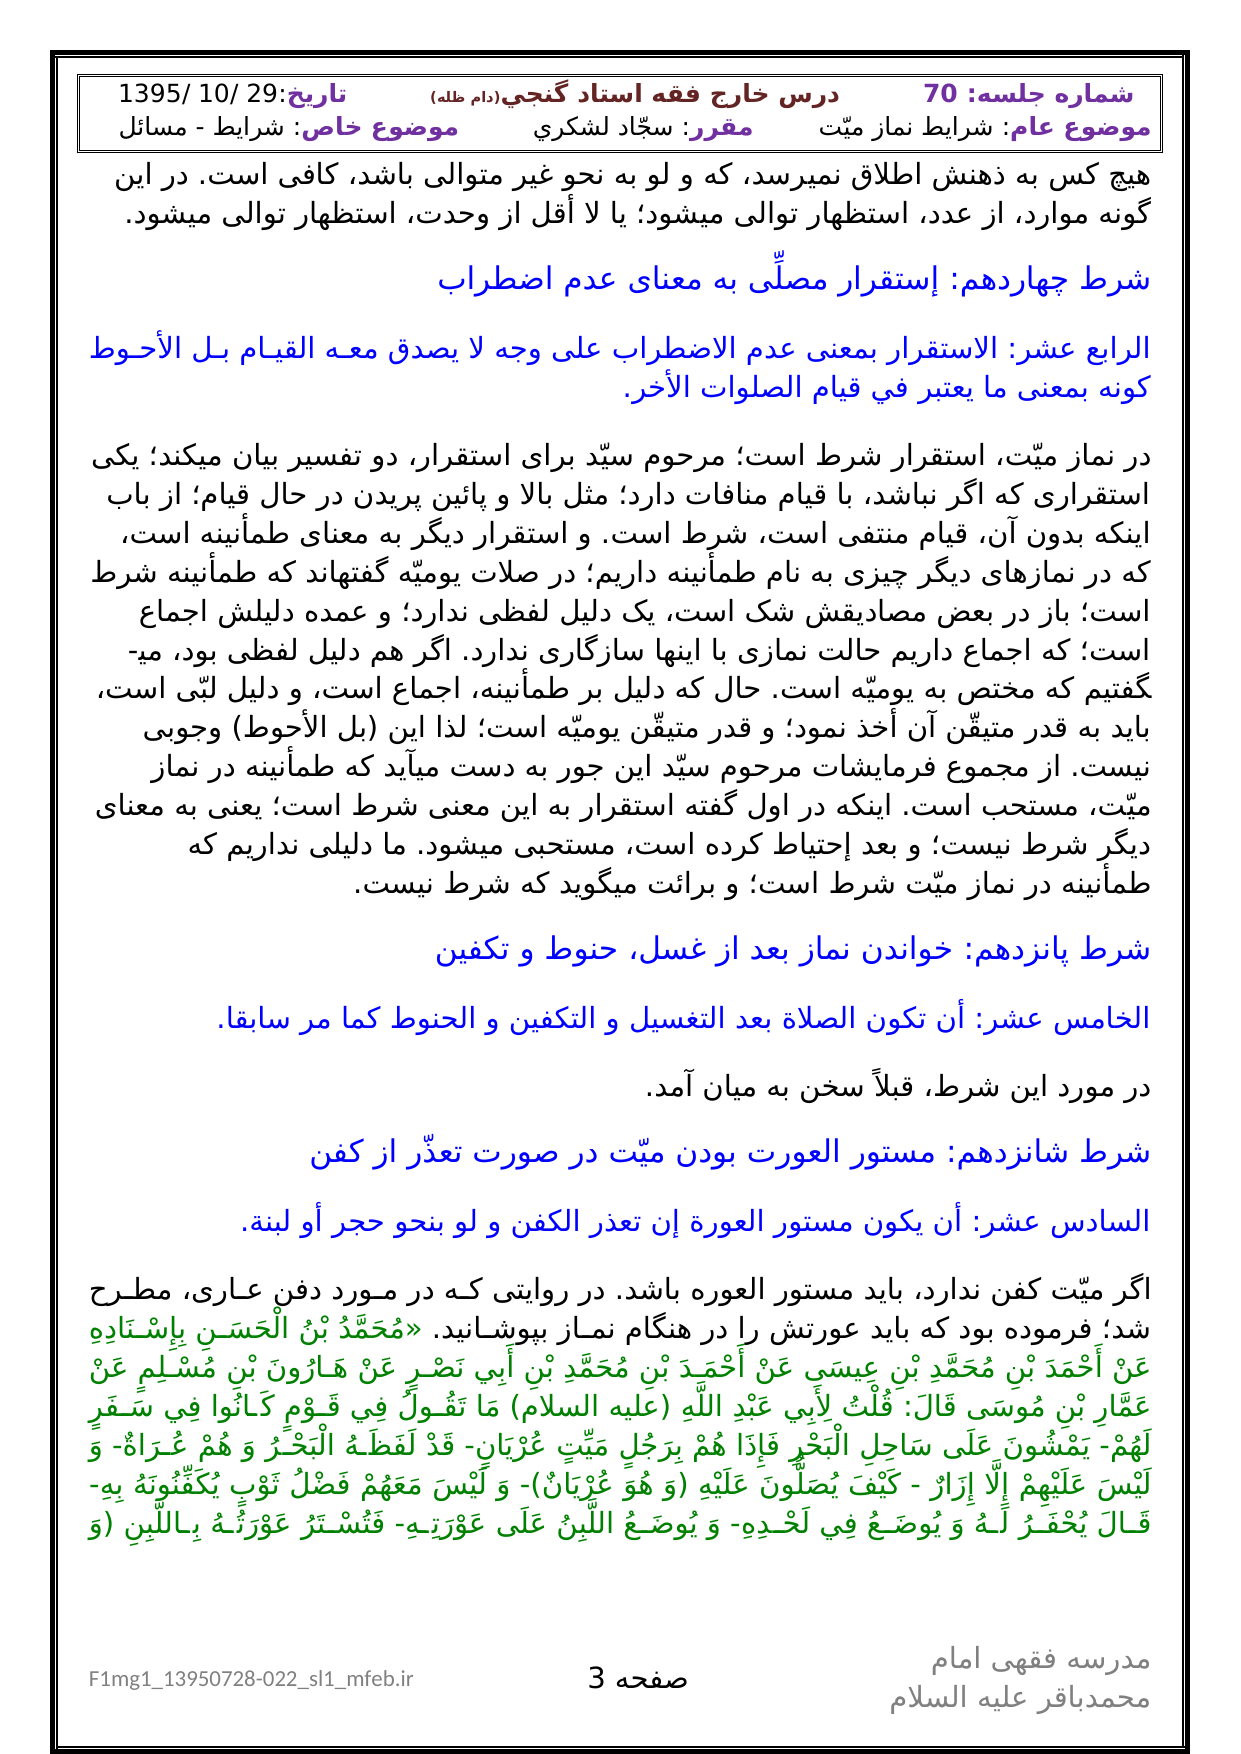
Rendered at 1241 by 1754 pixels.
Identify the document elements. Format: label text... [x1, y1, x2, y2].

subtitle شرط چهاردهم: إستقرار مصلِّی به معنای عدم اضطراب [89, 260, 1152, 296]
text الخامس عشر: أن تكون الصلاة بعد التغسيل و التكفين و الحنوط كما مر سابقا. [89, 1001, 1152, 1035]
subtitle شرط شانزدهم: مستور العورت بودن میّت در صورت تعذّر از کفن [89, 1133, 1152, 1170]
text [89, 157, 1152, 230]
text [89, 1273, 1152, 1540]
text در مورد این شرط، قبلاً سخن به میان آمد. [89, 1069, 1152, 1103]
subtitle شرط پانزدهم: خواندن نماز بعد از غسل، حنوط و تکفین [89, 931, 1152, 967]
text الرابع عشر: الاستقرار بمعنى عدم الاضطراب على وجه لا يصدق معه القيام بل الأحوط كونه بمعنى ما يعتبر في قيام الصلوات الأخر. [89, 331, 1152, 404]
text در نماز میّت، استقرار شرط است؛ مرحوم سیّد برای استقرار، دو تفسیر بیان میکند؛ یکی استقراری که اگر نباشد، با قیام منافات دارد؛ مثل بالا و پائین پریدن در حال قیام؛ از باب اینکه بدون آن، قیام منتفی است، شرط است. و استقرار دیگر به معنای طمأنینه است، که در نمازهای دیگر چیزی به نام طمأنینه داریم؛ در صلات یومیّه گفتهاند که طمأنینه شرط است؛ باز در بعض مصادیقش شک است، یک دلیل لفظی ندارد؛ و عمده دلیلش اجماع است؛ که اجماع داریم حالت نمازی با اینها سازگاری ندارد. اگر هم دلیل لفظی بود، میگفتیم که مختص به یومیّه است. حال که دلیل بر طمأنینه، اجماع است، و دلیل لبّی است، باید به قدر متیقّن آن أخذ نمود؛ و قدر متیقّن یومیّه است؛ لذا این (بل الأحوط) وجوبی نیست. از مجموع فرمایشات مرحوم سیّد این جور به دست میآید که طمأنینه در نماز میّت، مستحب است. اینکه در اول گفته استقرار به این معنی شرط است؛ یعنی به معنای دیگر شرط نیست؛ و بعد إحتیاط کرده است، مستحبی میشود. ما دلیلی نداریم که طمأنینه در نماز میّت شرط است؛ و برائت میگوید که شرط نیست. [89, 438, 1152, 901]
text السادس عشر: أن يكون مستور العورة إن تعذر الكفن و لو بنحو حجر أو لبنة. [89, 1204, 1152, 1238]
